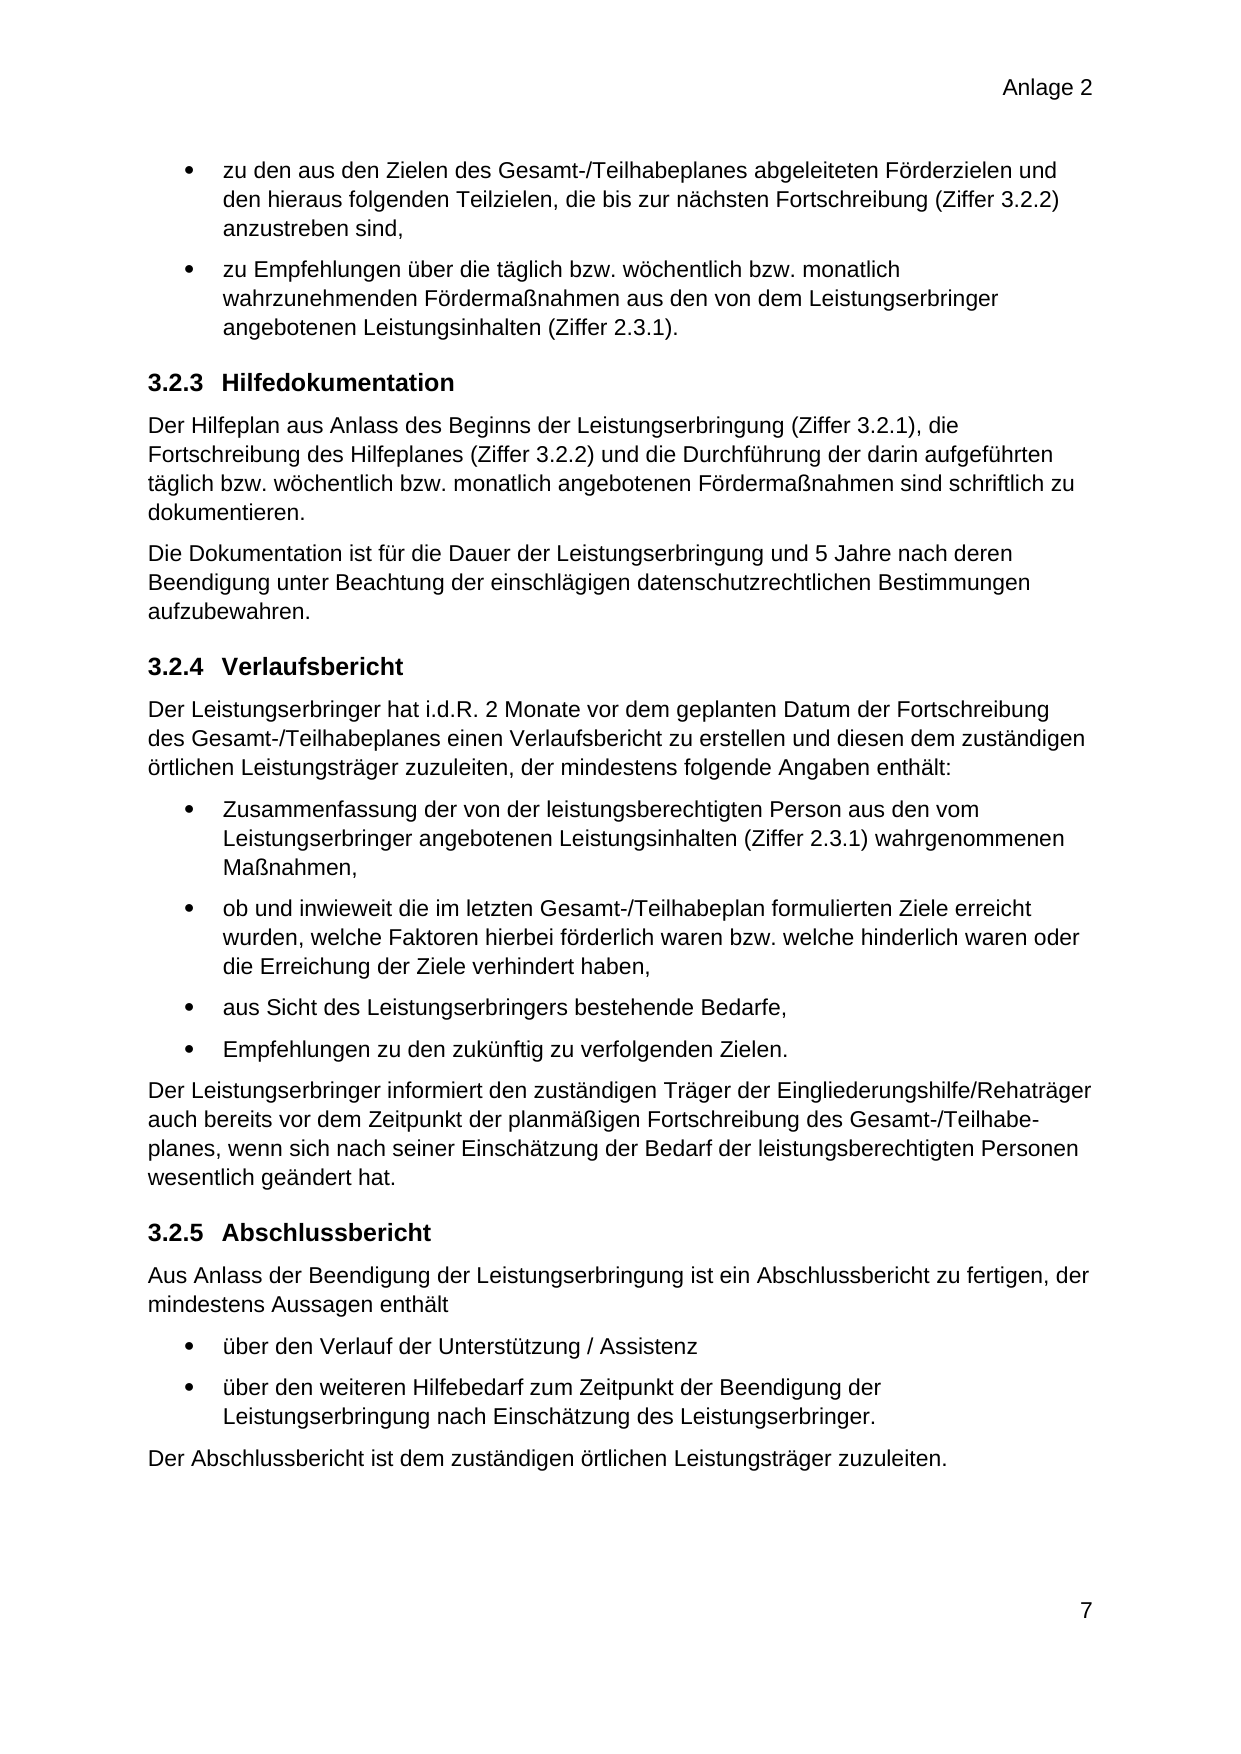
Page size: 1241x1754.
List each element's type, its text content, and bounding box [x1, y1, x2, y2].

list aus Sicht des Leistungserbringers bestehende Bedarfe, [185, 994, 1093, 1021]
subtitle 3.2.5 Abschlussbericht [148, 1218, 1093, 1247]
text Der Leistungserbringer informiert den zuständigen Träger der Eingliederungshilfe/Rehaträger auch bereits vor dem Zeitpunkt der planmäßigen Fortschreibung des Gesamt-/Teilhabeplanes, wenn sich nach seiner Einschätzung der Bedarf der leistungsberechtigten Personen wesentlich geändert hat. [148, 1077, 1093, 1191]
text Der Leistungserbringer hat i.d.R. 2 Monate vor dem geplanten Datum der Fortschreibung des Gesamt-/Teilhabeplanes einen Verlaufsbericht zu erstellen und diesen dem zuständigen örtlichen Leistungsträger zuzuleiten, der mindestens folgende Angaben enthält: [148, 696, 1093, 781]
list über den Verlauf der Unterstützung / Assistenz [185, 1333, 1093, 1359]
text Der Abschlussbericht ist dem zuständigen örtlichen Leistungsträger zuzuleiten. [148, 1444, 1093, 1471]
subtitle 3.2.4 Verlaufsbericht [148, 652, 1093, 681]
text Der Hilfeplan aus Anlass des Beginns der Leistungserbringung (Ziffer 3.2.1), die Fortschreibung des Hilfeplanes (Ziffer 3.2.2) und die Durchführung der darin aufgeführten täglich bzw. wöchentlich bzw. monatlich angebotenen Fördermaßnahmen sind schriftlich zu dokumentieren. [148, 412, 1093, 525]
list zu den aus den Zielen des Gesamt-/Teilhabeplanes abgeleiteten Förderzielen und den hieraus folgenden Teilzielen, die bis zur nächsten Fortschreibung (Ziffer 3.2.2) anzustreben sind, [185, 157, 1093, 241]
list zu Empfehlungen über die täglich bzw. wöchentlich bzw. monatlich wahrzunehmenden Fördermaßnahmen aus den von dem Leistungserbringer angebotenen Leistungsinhalten (Ziffer 2.3.1). [185, 256, 1093, 340]
list Empfehlungen zu den zukünftig zu verfolgenden Zielen. [185, 1036, 1093, 1062]
list ob und inwieweit die im letzten Gesamt-/Teilhabeplan formulierten Ziele erreicht wurden, welche Faktoren hierbei förderlich waren bzw. welche hinderlich waren oder die Erreichung der Ziele verhindert haben, [185, 895, 1093, 979]
subtitle 3.2.3 Hilfedokumentation [148, 368, 1093, 397]
text Aus Anlass der Beendigung der Leistungserbringung ist ein Abschlussbericht zu fertigen, der mindestens Aussagen enthält [148, 1262, 1093, 1317]
text Die Dokumentation ist für die Dauer der Leistungserbringung und 5 Jahre nach deren Beendigung unter Beachtung der einschlägigen datenschutzrechtlichen Bestimmungen aufzubewahren. [148, 540, 1093, 624]
list über den weiteren Hilfebedarf zum Zeitpunkt der Beendigung der Leistungserbringung nach Einschätzung des Leistungserbringer. [185, 1374, 1093, 1429]
list Zusammenfassung der von der leistungsberechtigten Person aus den vom Leistungserbringer angebotenen Leistungsinhalten (Ziffer 2.3.1) wahrgenommenen Maßnahmen, [185, 796, 1093, 880]
